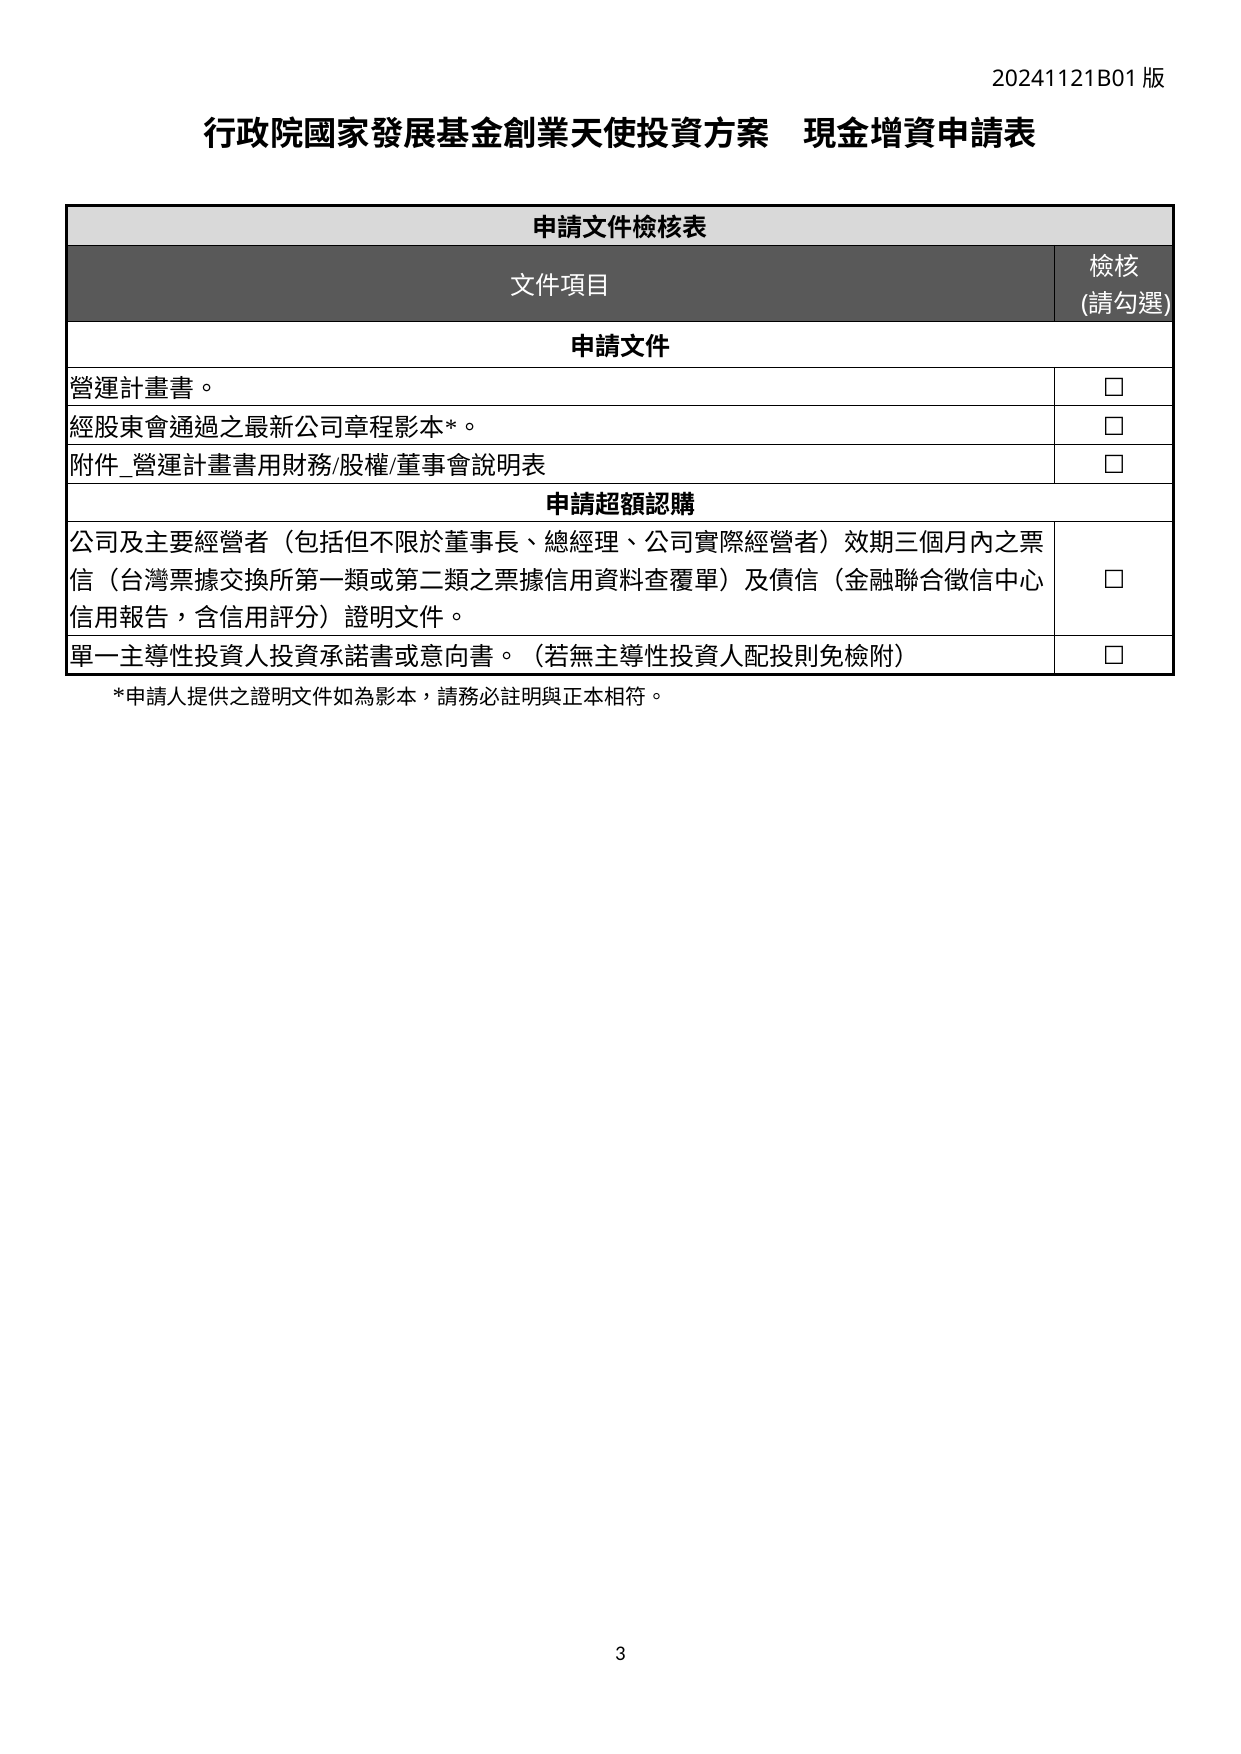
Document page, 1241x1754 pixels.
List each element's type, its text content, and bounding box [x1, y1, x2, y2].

table_cell 檢核 (請勾選) [1055, 246, 1172, 321]
table_cell [1055, 636, 1172, 673]
table_cell 文件項目 [68, 246, 1054, 321]
table_cell [1055, 522, 1172, 634]
table_header 申請文件檢核表 [68, 207, 1172, 245]
table_cell 申請超額認購 [68, 484, 1172, 521]
table_cell 公司及主要經營者（包括但不限於董事長、總經理、公司實際經營者）效期三個月內之票信（台灣票據交換所第一類或第二類之票據信用資料查覆單）及債信（金融聯合徵信中心信用報告，含信用評分）證明文件。 [68, 522, 1054, 634]
table_cell [1055, 406, 1172, 444]
table_cell [1055, 445, 1172, 482]
table_cell 附件_營運計畫書用財務/股權/董事會說明表 [68, 445, 1054, 482]
table_cell 申請文件 [68, 322, 1172, 367]
table_cell [1055, 368, 1172, 405]
table_cell 經股東會通過之最新公司章程影本*。 [68, 406, 1054, 444]
text *申請人提供之證明文件如為影本，請務必註明與正本相符。 [112, 676, 1128, 714]
table_cell 單一主導性投資人投資承諾書或意向書。（若無主導性投資人配投則免檢附） [68, 636, 1054, 673]
table_cell 營運計畫書。 [68, 368, 1054, 405]
